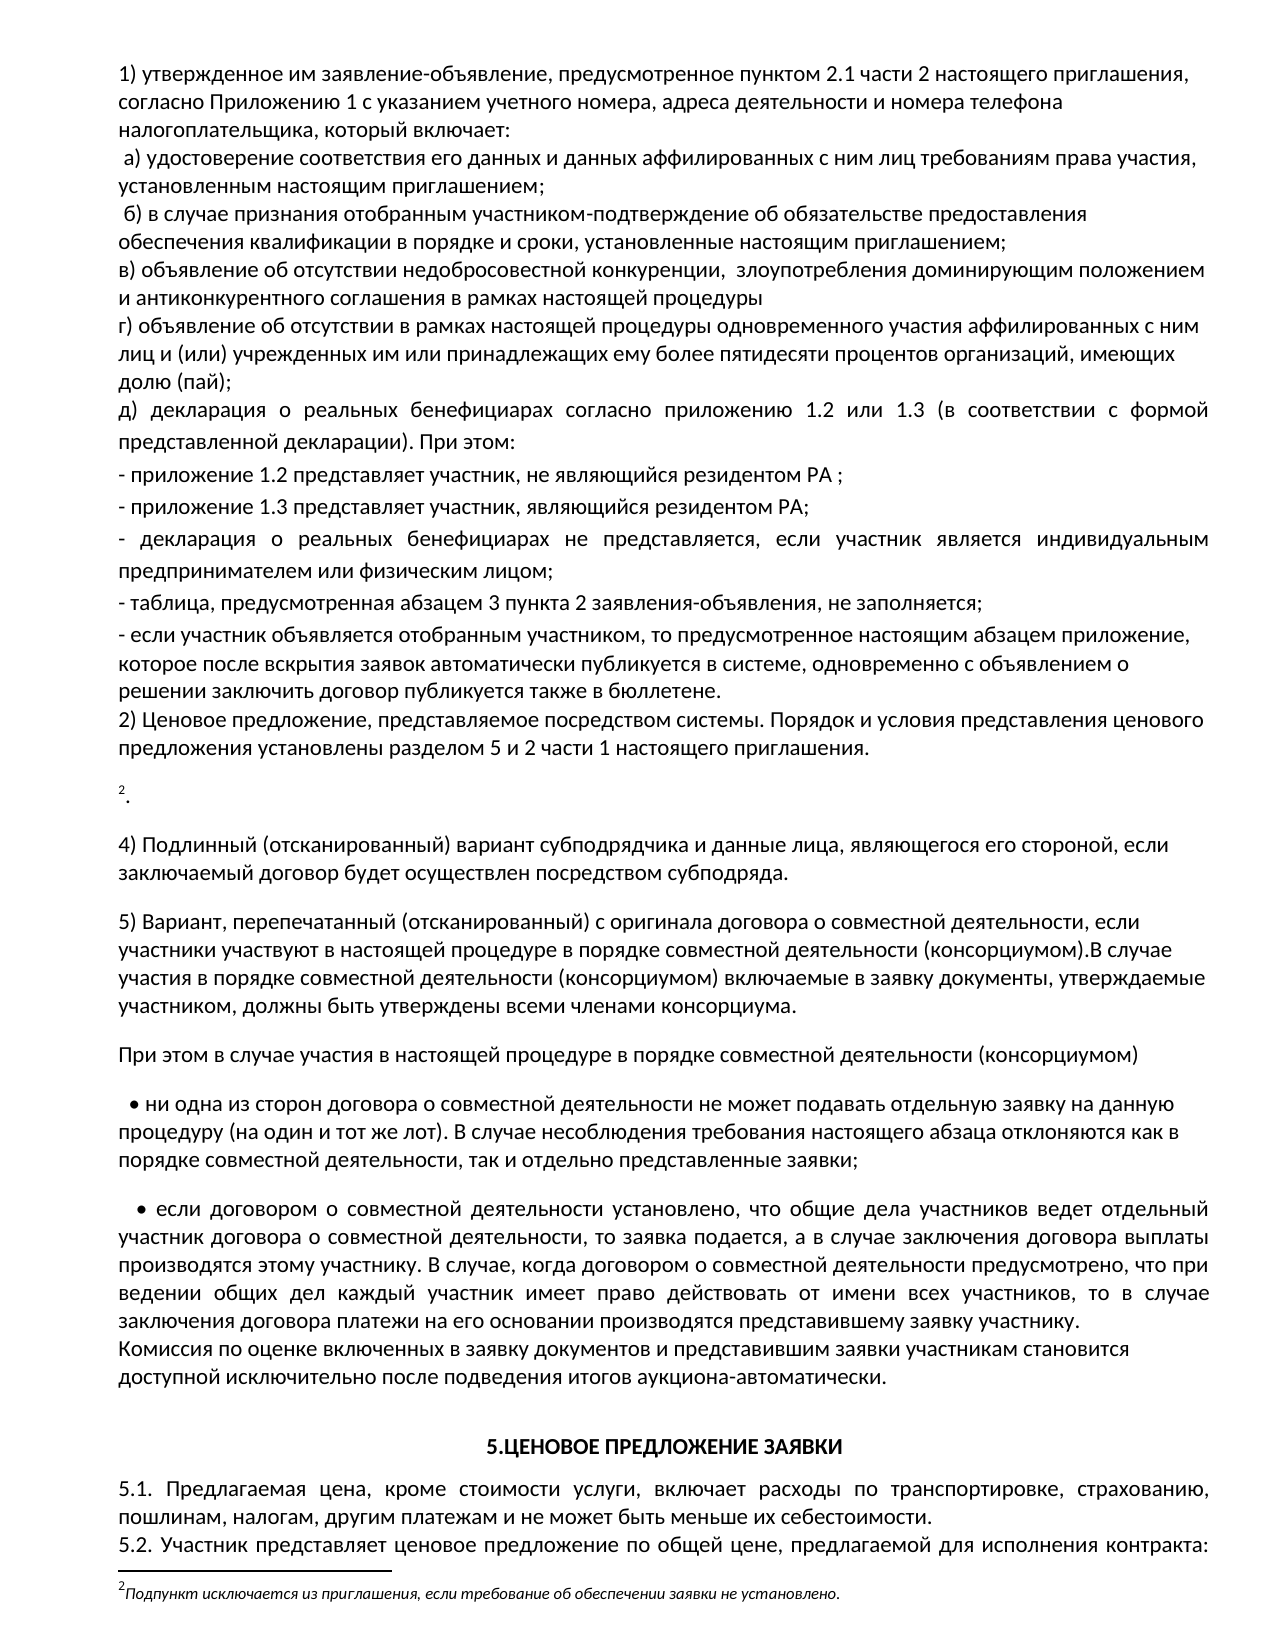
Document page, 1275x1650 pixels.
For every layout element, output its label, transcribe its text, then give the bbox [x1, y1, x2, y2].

text • если договором о совместной деятельности установлено, что общие дела участников ведет отдельный участник договора о совместной деятельности, то заявка подается, а в случае заключения договора выплаты производятся этому участнику. В случае, когда договором о совместной деятельности предусмотрено, что при ведении общих дел каждый участник имеет право действовать от имени всех участников, то в случае заключения договора платежи на его основании производятся представившему заявку участнику. [118, 1194, 1211, 1334]
text д) декларация о реальных бенефициарах согласно приложению 1.2 или 1.3 (в соответствии с формой представленной декларации). При этом: [118, 395, 1211, 456]
text 2) Ценовое предложение, представляемое посредством системы. Порядок и условия представления ценового предложения установлены разделом 5 и 2 части 1 настоящего приглашения. [118, 705, 1211, 761]
text б) в случае признания отобранным участником-подтверждение об обязательстве предоставления обеспечения квалификации в порядке и сроки, установленные настоящим приглашением; [118, 199, 1211, 255]
text - приложение 1.3 представляет участник, являющийся резидентом РА; [118, 492, 1211, 520]
text 4) Подлинный (отсканированный) вариант субподрядчика и данные лица, являющегося его стороной, если заключаемый договор будет осуществлен посредством субподряда. [118, 830, 1211, 886]
text 5.1. Предлагаемая цена, кроме стоимости услуги, включает расходы по транспортировке, страхованию, пошлинам, налогам, другим платежам и не может быть меньше их себестоимости. [118, 1474, 1211, 1530]
text . [118, 782, 1211, 809]
text При этом в случае участия в настоящей процедуре в порядке совместной деятельности (консорциумом) [118, 1040, 1211, 1068]
text - таблица, предусмотренная абзацем 3 пункта 2 заявления-объявления, не заполняется; [118, 588, 1211, 616]
text а) удостоверение соответствия его данных и данных аффилированных с ним лиц требованиям права участия, установленным настоящим приглашением; [118, 143, 1211, 199]
text 5.ЦЕНОВОЕ ПРЕДЛОЖЕНИЕ ЗАЯВКИ [118, 1432, 1211, 1460]
text в) объявление об отсутствии недобросовестной конкуренции, злоупотребления доминирующим положением и антиконкурентного соглашения в рамках настоящей процедуры [118, 255, 1211, 311]
text г) объявление об отсутствии в рамках настоящей процедуры одновременного участия аффилированных с ним лиц и (или) учрежденных им или принадлежащих ему более пятидесяти процентов организаций, имеющих долю (пай); [118, 311, 1211, 395]
text - декларация о реальных бенефициарах не представляется, если участник является индивидуальным предпринимателем или физическим лицом; [118, 524, 1211, 584]
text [118, 1530, 1211, 1558]
text • ни одна из сторон договора о совместной деятельности не может подавать отдельную заявку на данную процедуру (на один и тот же лот). В случае несоблюдения требования настоящего абзаца отклоняются как в порядке совместной деятельности, так и отдельно представленные заявки; [118, 1089, 1211, 1173]
text - если участник объявляется отобранным участником, то предусмотренное настоящим абзацем приложение, которое после вcкрытия заявок автоматически публикуется в системе, одновременно с объявлением о решении заключить договор публикуется также в бюллетене. [118, 621, 1211, 705]
text Комиссия по оценке включенных в заявку документов и представившим заявки участникам становится доступной исключительно после подведения итогов аукциона-автоматически. [118, 1334, 1211, 1390]
text - приложение 1.2 представляет участник, не являющийся резидентом РА ; [118, 460, 1211, 488]
text 5) Вариант, перепечатанный (отсканированный) с оригинала договора о совместной деятельности, если участники участвуют в настоящей процедуре в порядке совместной деятельности (консорциумом).В случае участия в порядке совместной деятельности (консорциумом) включаемые в заявку документы, утверждаемые участником, должны быть утверждены всеми членами консорциума. [118, 907, 1211, 1019]
text 1) утвержденное им заявление-объявление, предусмотренное пунктом 2.1 части 2 настоящего приглашения, согласно Приложению 1 с указанием учетного номера, адреса деятельности и номера телефона налогоплательщика, который включает: [118, 59, 1211, 143]
